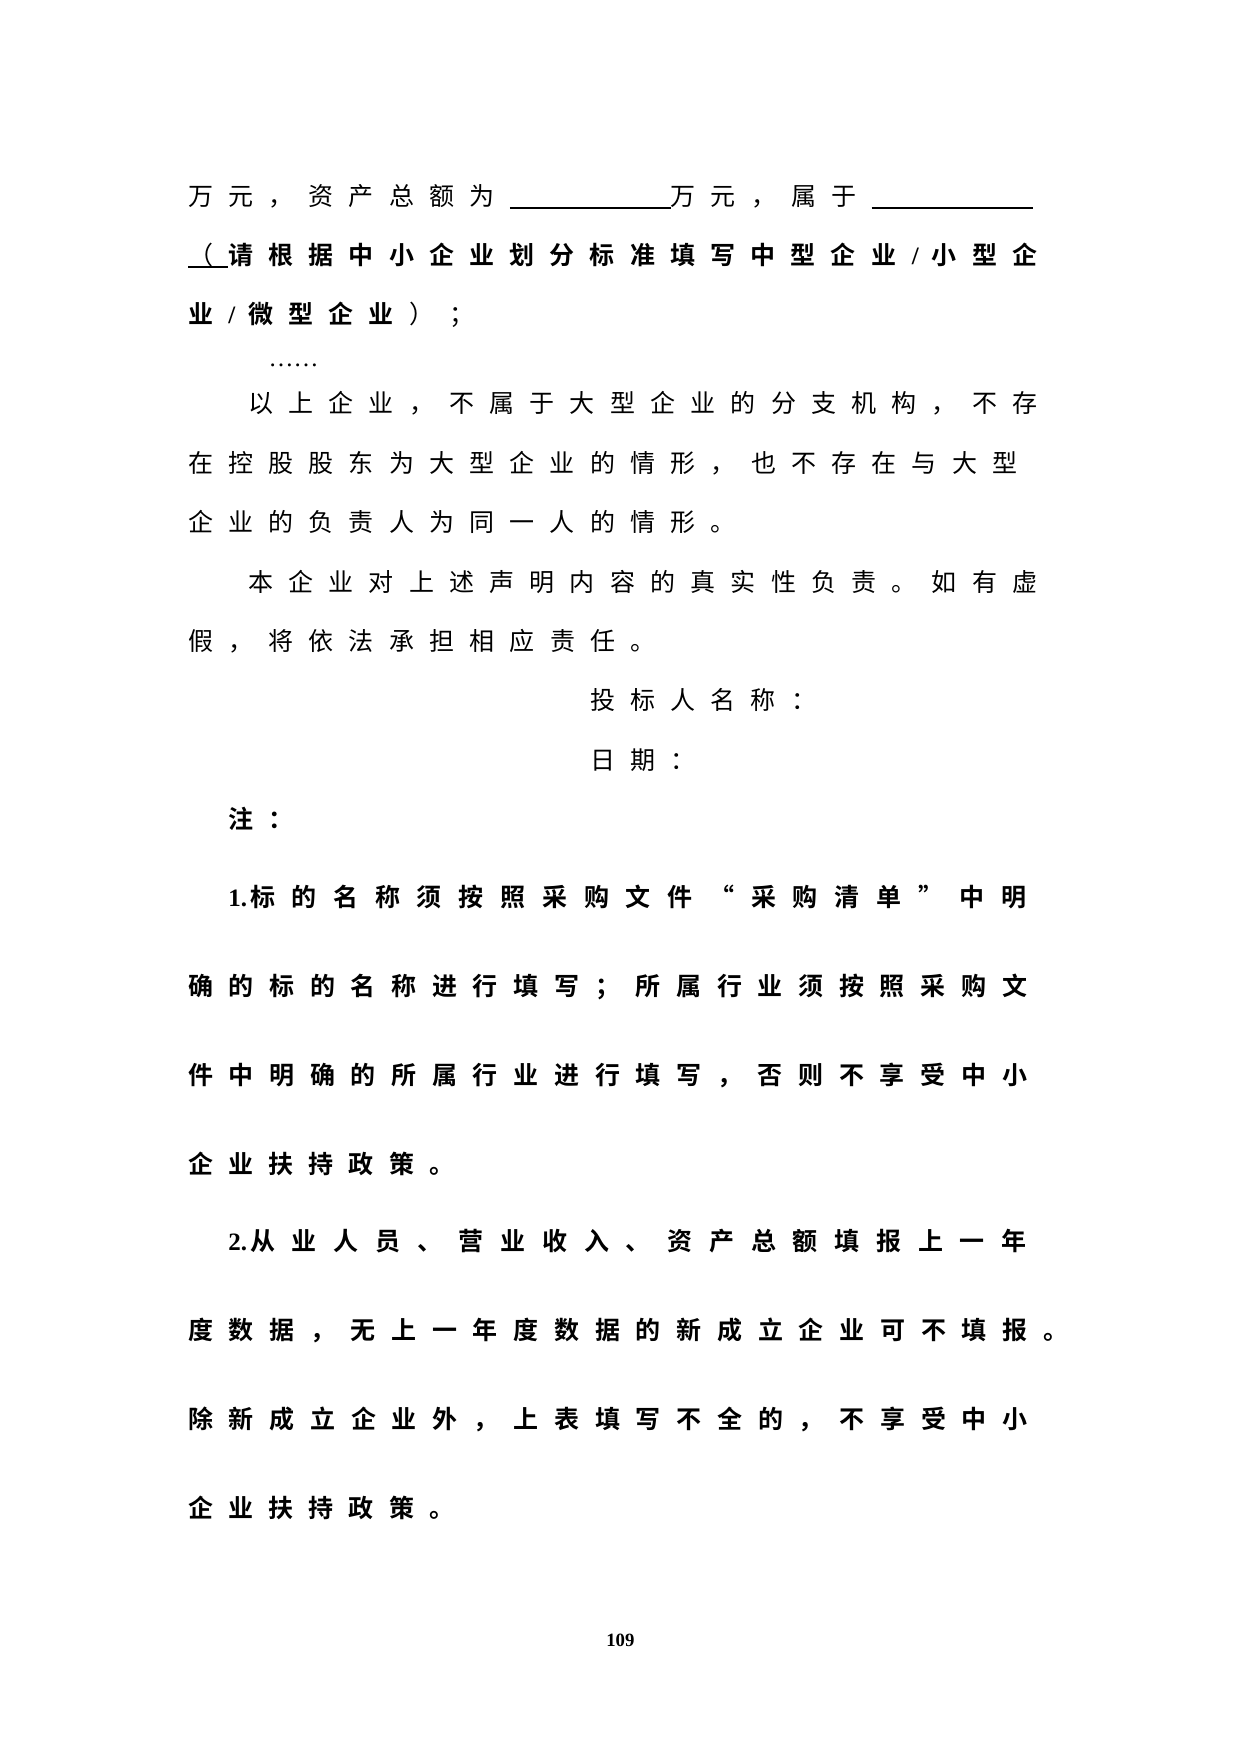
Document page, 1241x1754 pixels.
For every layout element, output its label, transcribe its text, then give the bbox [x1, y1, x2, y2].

text 投标人名称： [588, 669, 1052, 728]
text 注： [188, 788, 1043, 847]
text 2.从业人员、营业收入、资产总额填报上一年度数据，无上一年度数据的新成立企业可不填报。除新成立企业外，上表填写不全的，不享受中小企业扶持政策。 [188, 1210, 1043, 1537]
text …… [254, 343, 1052, 372]
text 本企业对上述声明内容的真实性负责。如有虚假，将依法承担相应责任。 [188, 550, 1052, 669]
text 1.标的名称须按照采购文件“采购清单”中明确的标的名称进行填写；所属行业须按照采购文件中明确的所属行业进行填写，否则不享受中小企业扶持政策。 [188, 865, 1043, 1192]
text 日期： [588, 728, 1052, 788]
text 以上企业，不属于大型企业的分支机构，不存在控股股东为大型企业的情形，也不存在与大型企业的负责人为同一人的情形。 [188, 372, 1052, 550]
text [188, 164, 1052, 343]
